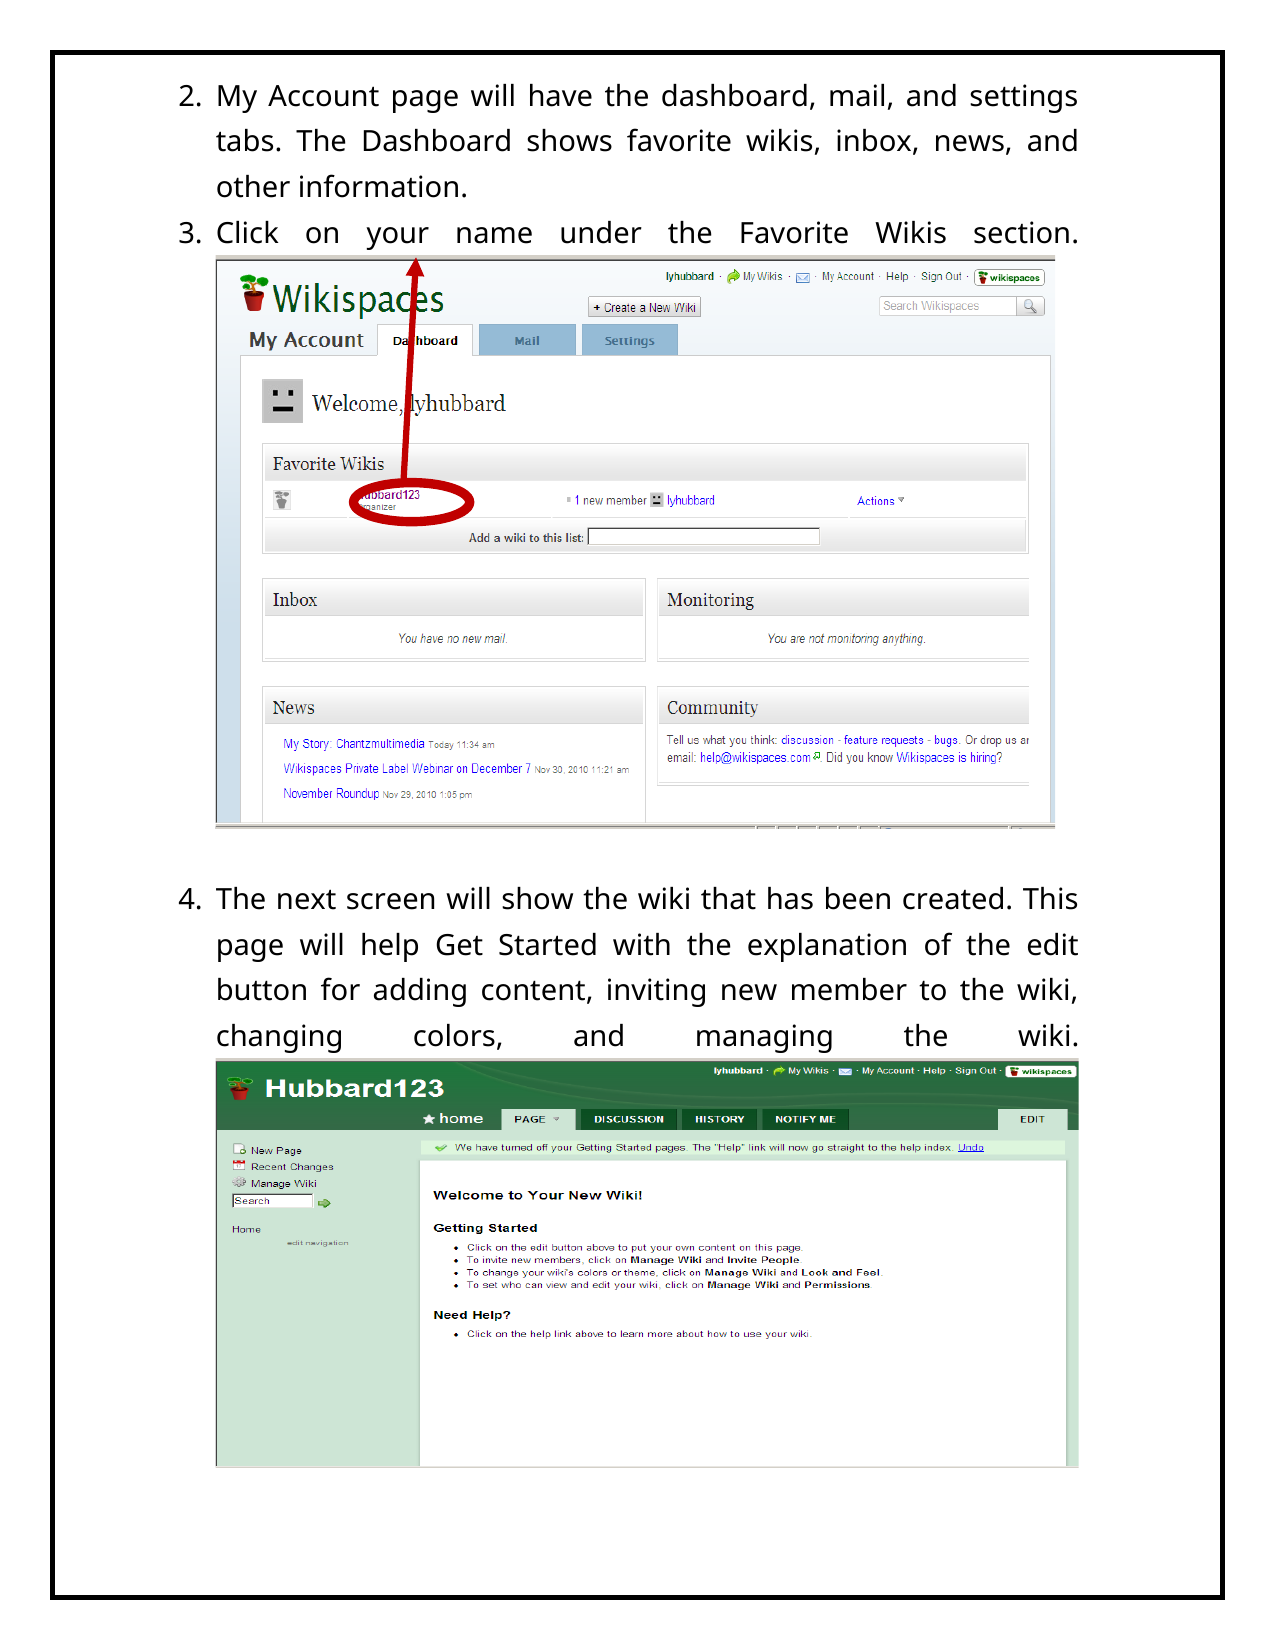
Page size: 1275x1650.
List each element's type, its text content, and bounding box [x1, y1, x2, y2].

picture [215, 255, 1056, 829]
list My Account page will have the dashboard, mail, and settings tabs. The Dashboard shows favorite wikis, inbox, news, and other information. [178, 75, 1080, 206]
picture [215, 1058, 1079, 1468]
